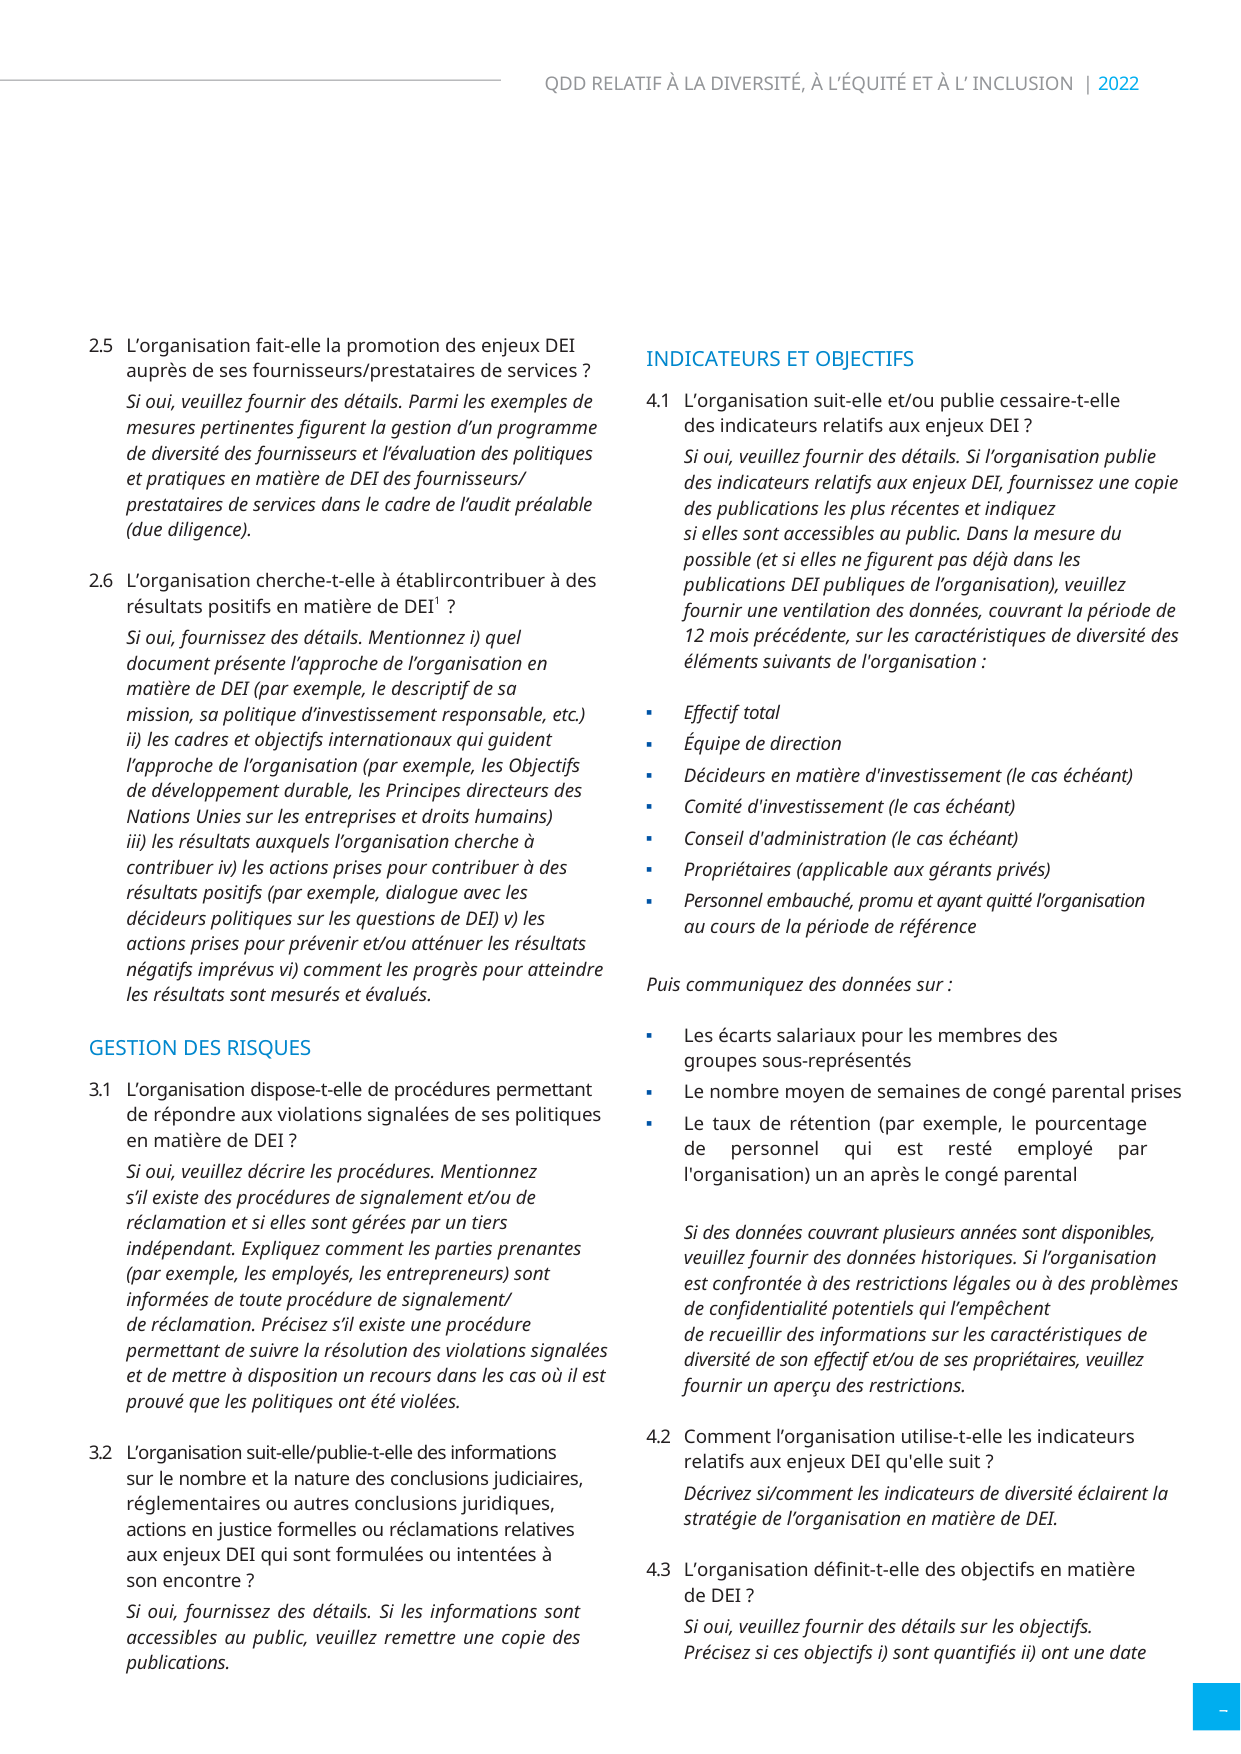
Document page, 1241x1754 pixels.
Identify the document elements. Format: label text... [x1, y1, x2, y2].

list Comité d'investissement (le cas échéant) [646, 793, 1182, 819]
list L’organisation fait-elle la promotion des enjeux DEI auprès de ses fournisseurs/prestataires de services ? [88, 332, 608, 383]
list L’organisation suit-elle et/ou publie cessaire-t-elle des indicateurs relatifs aux enjeux DEI ? [646, 387, 1139, 438]
list Le nombre moyen de semaines de congé parental prises [646, 1079, 1182, 1104]
list Effectif total [646, 699, 1182, 724]
text indépendant. Expliquez comment les parties prenantes (par exemple, les employés, les entrepreneurs) sont informées de toute procédure de signalement/ [126, 1235, 608, 1312]
text Si oui, veuillez fournir des détails. Si l’organisation publie des indicateurs relatifs aux enjeux DEI, fournissez une copie des publications les plus récentes et indiquez [684, 444, 1182, 520]
text Si oui, veuillez décrire les procédures. Mentionnez s’il existe des procédures de signalement et/ou de réclamation et si elles sont gérées par un tiers [126, 1159, 550, 1235]
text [684, 1613, 1151, 1664]
text publications DEI publiques de l’organisation), veuillez fournir une ventilation des données, couvrant la période de 12 mois précédente, sur les caractéristiques de diversité des éléments suivants de l'organisation : [684, 571, 1179, 673]
text de réclamation. Précisez s’il existe une procédure permettant de suivre la résolution des violations signalées et de mettre à disposition un recours dans les cas où il est prouvé que les politiques ont été violées. [126, 1312, 608, 1414]
text Si oui, fournissez des détails. Si les informations sont accessibles au public, veuillez remettre une copie des publications. [126, 1598, 581, 1675]
text si elles sont accessibles au public. Dans la mesure du possible (et si elles ne figurent pas déjà dans les [684, 520, 1129, 571]
list Conseil d'administration (le cas échéant) [646, 825, 1182, 850]
list Personnel embauché, promu et ayant quitté l’organisation au cours de la période de référence [646, 888, 1169, 939]
list Propriétaires (applicable aux gérants privés) [646, 856, 1182, 882]
text Si oui, fournissez des détails. Mentionnez i) quel document présente l’approche de l’organisation en matière de DEI (par exemple, le descriptif de sa [126, 624, 558, 701]
list Le taux de rétention (par exemple, le pourcentage de personnel qui est resté employé par l'organisation) un an après le congé parental [646, 1110, 1147, 1187]
list L’organisation cherche-t-elle à établircontribuer à des résultats positifs en matière de DEI1 ? [88, 567, 610, 618]
list L’organisation dispose-t-elle de procédures permettant de répondre aux violations signalées de ses politiques en matière de DEI ? [88, 1076, 610, 1153]
text mission, sa politique d’investissement responsable, etc.) [126, 701, 610, 727]
text Si des données couvrant plusieurs années sont disponibles, veuillez fournir des données historiques. Si l’organisation est confrontée à des restrictions légales ou à des problèmes de confidentialité potentiels qui l’empêchent [684, 1219, 1182, 1321]
text Décrivez si/comment les indicateurs de diversité éclairent la stratégie de l’organisation en matière de DEI. [684, 1480, 1178, 1531]
list les résultats auxquels l’organisation cherche à contribuer iv) les actions prises pour contribuer à des résultats positifs (par exemple, dialogue avec les décideurs politiques sur les questions de DEI) v) les [126, 829, 578, 931]
text Puis communiquez des données sur : [646, 971, 1182, 996]
subtitle GESTION DES RISQUES [88, 1033, 610, 1062]
subtitle INDICATEURS ET OBJECTIFS [646, 344, 1182, 372]
list Les écarts salariaux pour les membres des groupes sous-représentés [646, 1022, 1125, 1073]
list les cadres et objectifs internationaux qui guident l’approche de l’organisation (par exemple, les Objectifs de développement durable, les Principes directeurs des Nations Unies sur les entreprises et droits humains) [126, 727, 599, 829]
text Si oui, veuillez fournir des détails. Parmi les exemples de mesures pertinentes figurent la gestion d’un programme de diversité des fournisseurs et l’évaluation des politiques et pratiques en matière de DEI des fournisseurs/ prestataires de services dans le cadre de l’audit préalable (due diligence). [126, 389, 608, 542]
list L’organisation définit-t-elle des objectifs en matière de DEI ? [646, 1557, 1152, 1608]
list Comment l’organisation utilise-t-elle les indicateurs relatifs aux enjeux DEI qu'elle suit ? [646, 1423, 1149, 1474]
list Décideurs en matière d'investissement (le cas échéant) [646, 762, 1182, 787]
list L’organisation suit-elle/publie-t-elle des informations sur le nombre et la nature des conclusions judiciaires, réglementaires ou autres conclusions juridiques, actions en justice formelles ou réclamations relatives aux enjeux DEI qui sont formulées ou intentées à son encontre ? [88, 1439, 588, 1592]
text actions prises pour prévenir et/ou atténuer les résultats négatifs imprévus vi) comment les progrès pour atteindre les résultats sont mesurés et évalués. [126, 931, 608, 1007]
text de recueillir des informations sur les caractéristiques de diversité de son effectif et/ou de ses propriétaires, veuillez fournir un aperçu des restrictions. [684, 1321, 1178, 1398]
list Équipe de direction [646, 731, 1182, 756]
